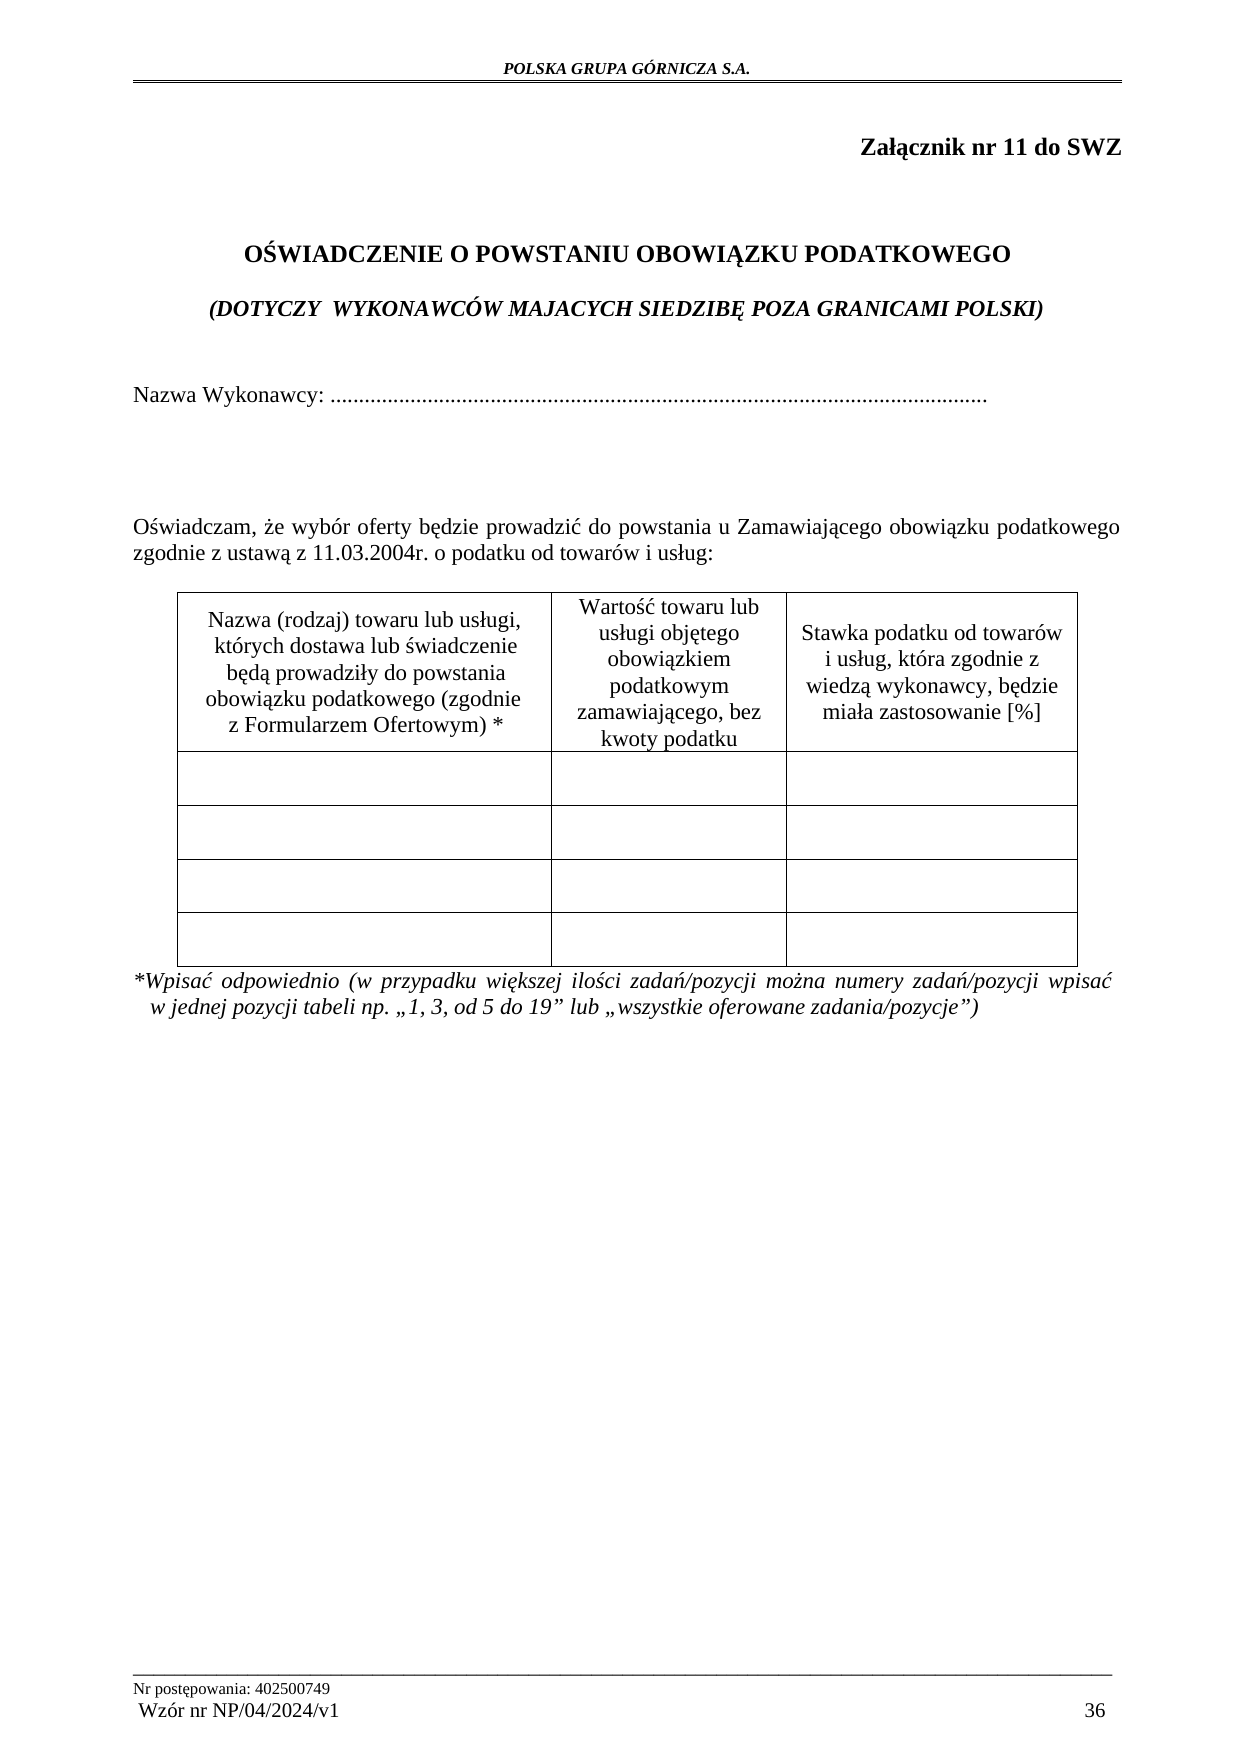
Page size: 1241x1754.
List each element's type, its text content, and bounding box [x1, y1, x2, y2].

table_cell [787, 806, 1077, 858]
text *Wpisać odpowiednio (w przypadku większej ilości zadań/pozycji można numery zadań/pozycji wpisać w jednej pozycji tabeli np. „1, 3, od 5 do 19” lub „wszystkie oferowane zadania/pozycje”) [133, 967, 1122, 1020]
table_header Stawka podatku od towarów i usług, która zgodnie z wiedzą wykonawcy, będzie miała zastosowanie [%] [787, 593, 1077, 751]
table_cell [178, 913, 551, 966]
table_cell [787, 752, 1077, 805]
text Nazwa Wykonawcy: ................................................................................................................... [133, 381, 1122, 407]
table_cell [552, 860, 786, 912]
table_cell [178, 860, 551, 912]
table_cell [178, 806, 551, 858]
table_cell [787, 913, 1077, 966]
table_cell [552, 913, 786, 966]
table_header Wartość towaru lub usługi objętego obowiązkiem podatkowym zamawiającego, bez kwoty podatku [552, 593, 786, 751]
table_cell [178, 752, 551, 805]
text (DOTYCZY WYKONAWCÓW MAJACYCH SIEDZIBĘ POZA GRANICAMI POLSKI) [118, 294, 1122, 321]
text Oświadczam, że wybór oferty będzie prowadzić do powstania u Zamawiającego obowiązku podatkowego zgodnie z ustawą z 11.03.2004r. o podatku od towarów i usług: [133, 513, 1122, 565]
table_cell [552, 806, 786, 858]
table_cell [787, 860, 1077, 912]
text Załącznik nr 11 do SWZ [133, 132, 1122, 160]
table_header Nazwa (rodzaj) towaru lub usługi, których dostawa lub świadczenie będą prowadziły do powstania obowiązku podatkowego (zgodnie z Formularzem Ofertowym) * [178, 593, 551, 751]
table_cell [552, 752, 786, 805]
text OŚWIADCZENIE O POWSTANIU OBOWIĄZKU PODATKOWEGO [133, 239, 1122, 268]
